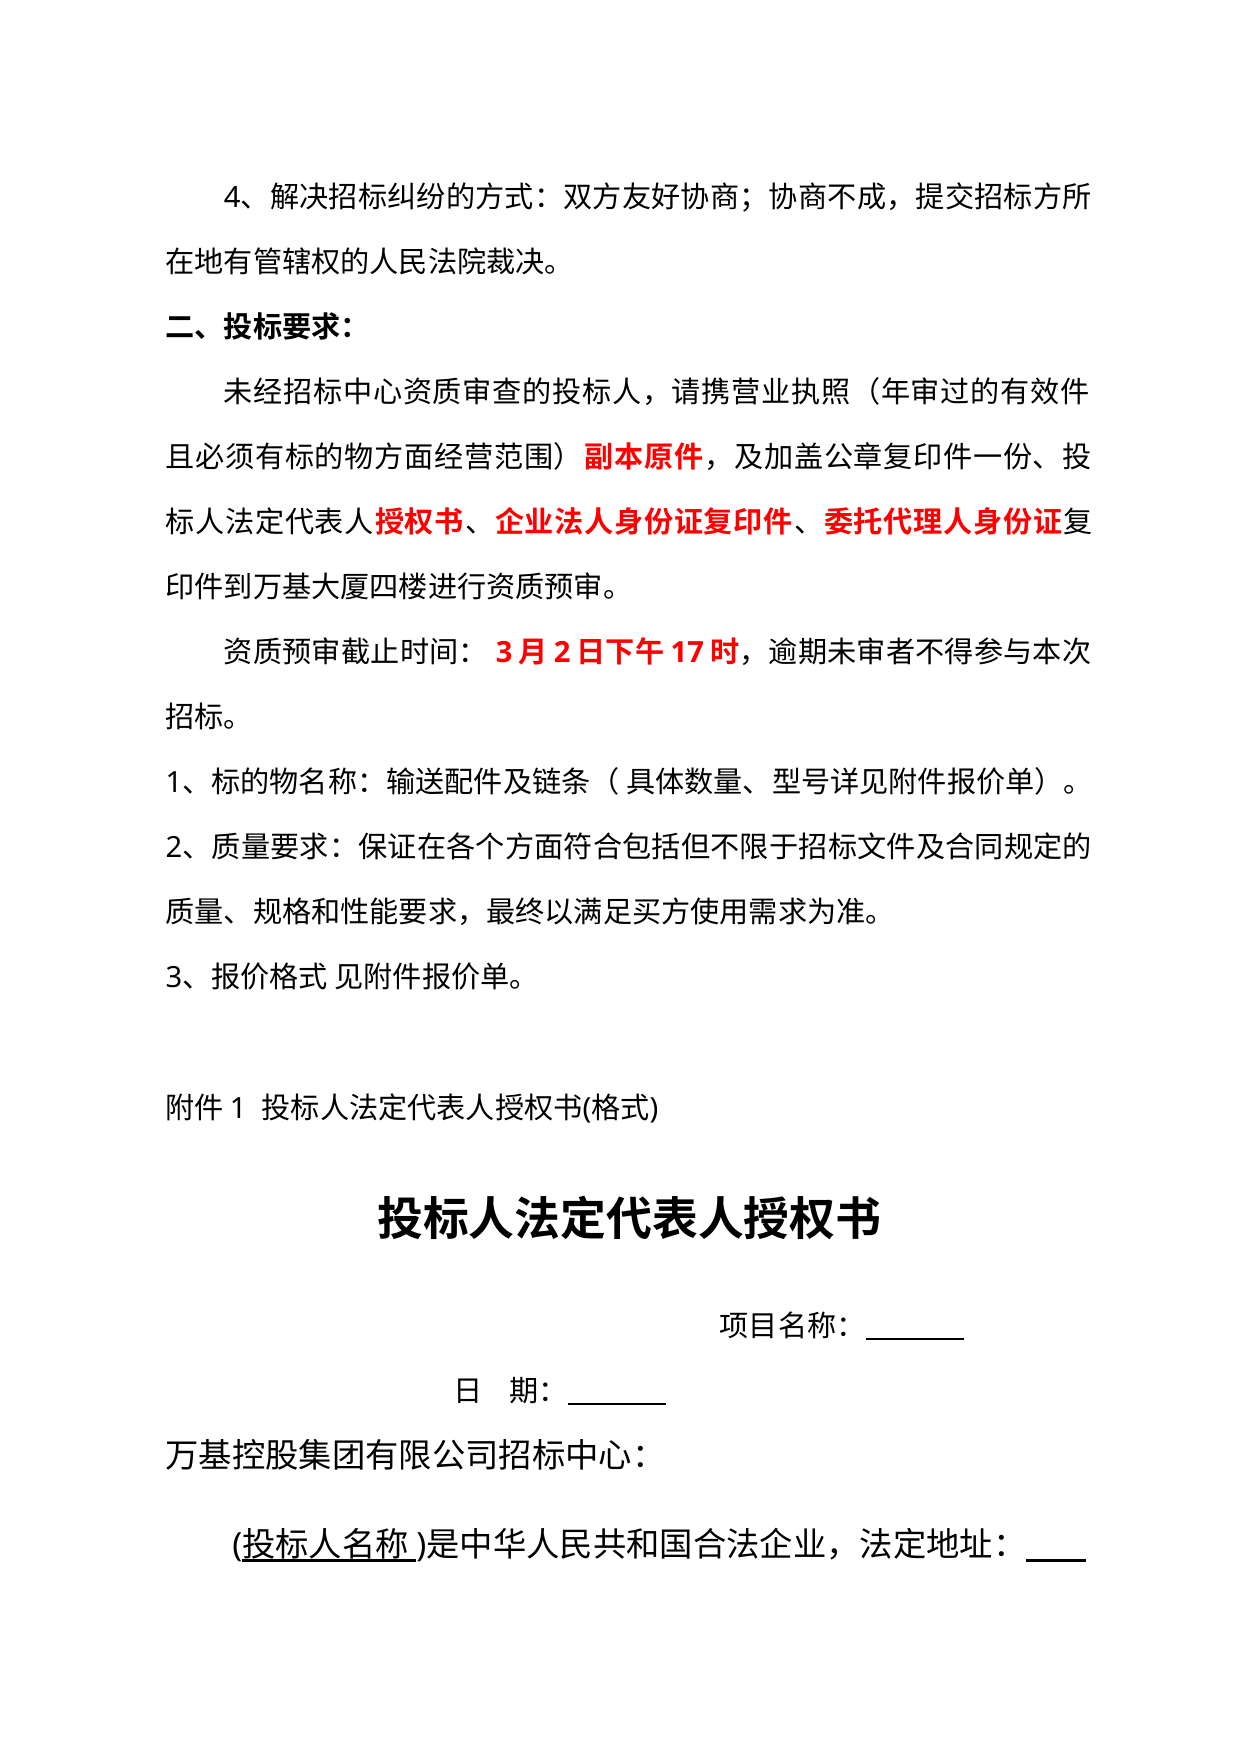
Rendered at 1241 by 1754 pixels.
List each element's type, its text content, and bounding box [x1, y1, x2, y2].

text 3、报价格式 见附件报价单。 [165, 942, 1093, 1007]
text 万基控股集团有限公司招标中心： [165, 1421, 1093, 1486]
title 附件1 投标人法定代表人授权书(格式) [165, 1084, 1093, 1127]
text 2、质量要求：保证在各个方面符合包括但不限于招标文件及合同规定的质量、规格和性能要求，最终以满足买方使用需求为准。 [165, 812, 1093, 942]
text 4、解决招标纠纷的方式：双方友好协商；协商不成，提交招标方所在地有管辖权的人民法院裁决。 [165, 162, 1093, 292]
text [165, 1510, 1093, 1575]
text 二、投标要求： [165, 292, 1093, 357]
text 日 期： [165, 1356, 1093, 1421]
title 投标人法定代表人授权书 [165, 1192, 1093, 1246]
text 项目名称： [165, 1291, 1093, 1356]
text 资质预审截止时间： 3月2日下午17时，逾期未审者不得参与本次招标。 [165, 617, 1093, 747]
text 1、标的物名称：输送配件及链条（ 具体数量、型号详见附件报价单）。 [165, 747, 1093, 812]
text 未经招标中心资质审查的投标人，请携营业执照（年审过的有效件且必须有标的物方面经营范围）副本原件，及加盖公章复印件一份、投标人法定代表人授权书、企业法人身份证复印件、委托代理人身份证复印件到万基大厦四楼进行资质预审。 [165, 357, 1093, 617]
